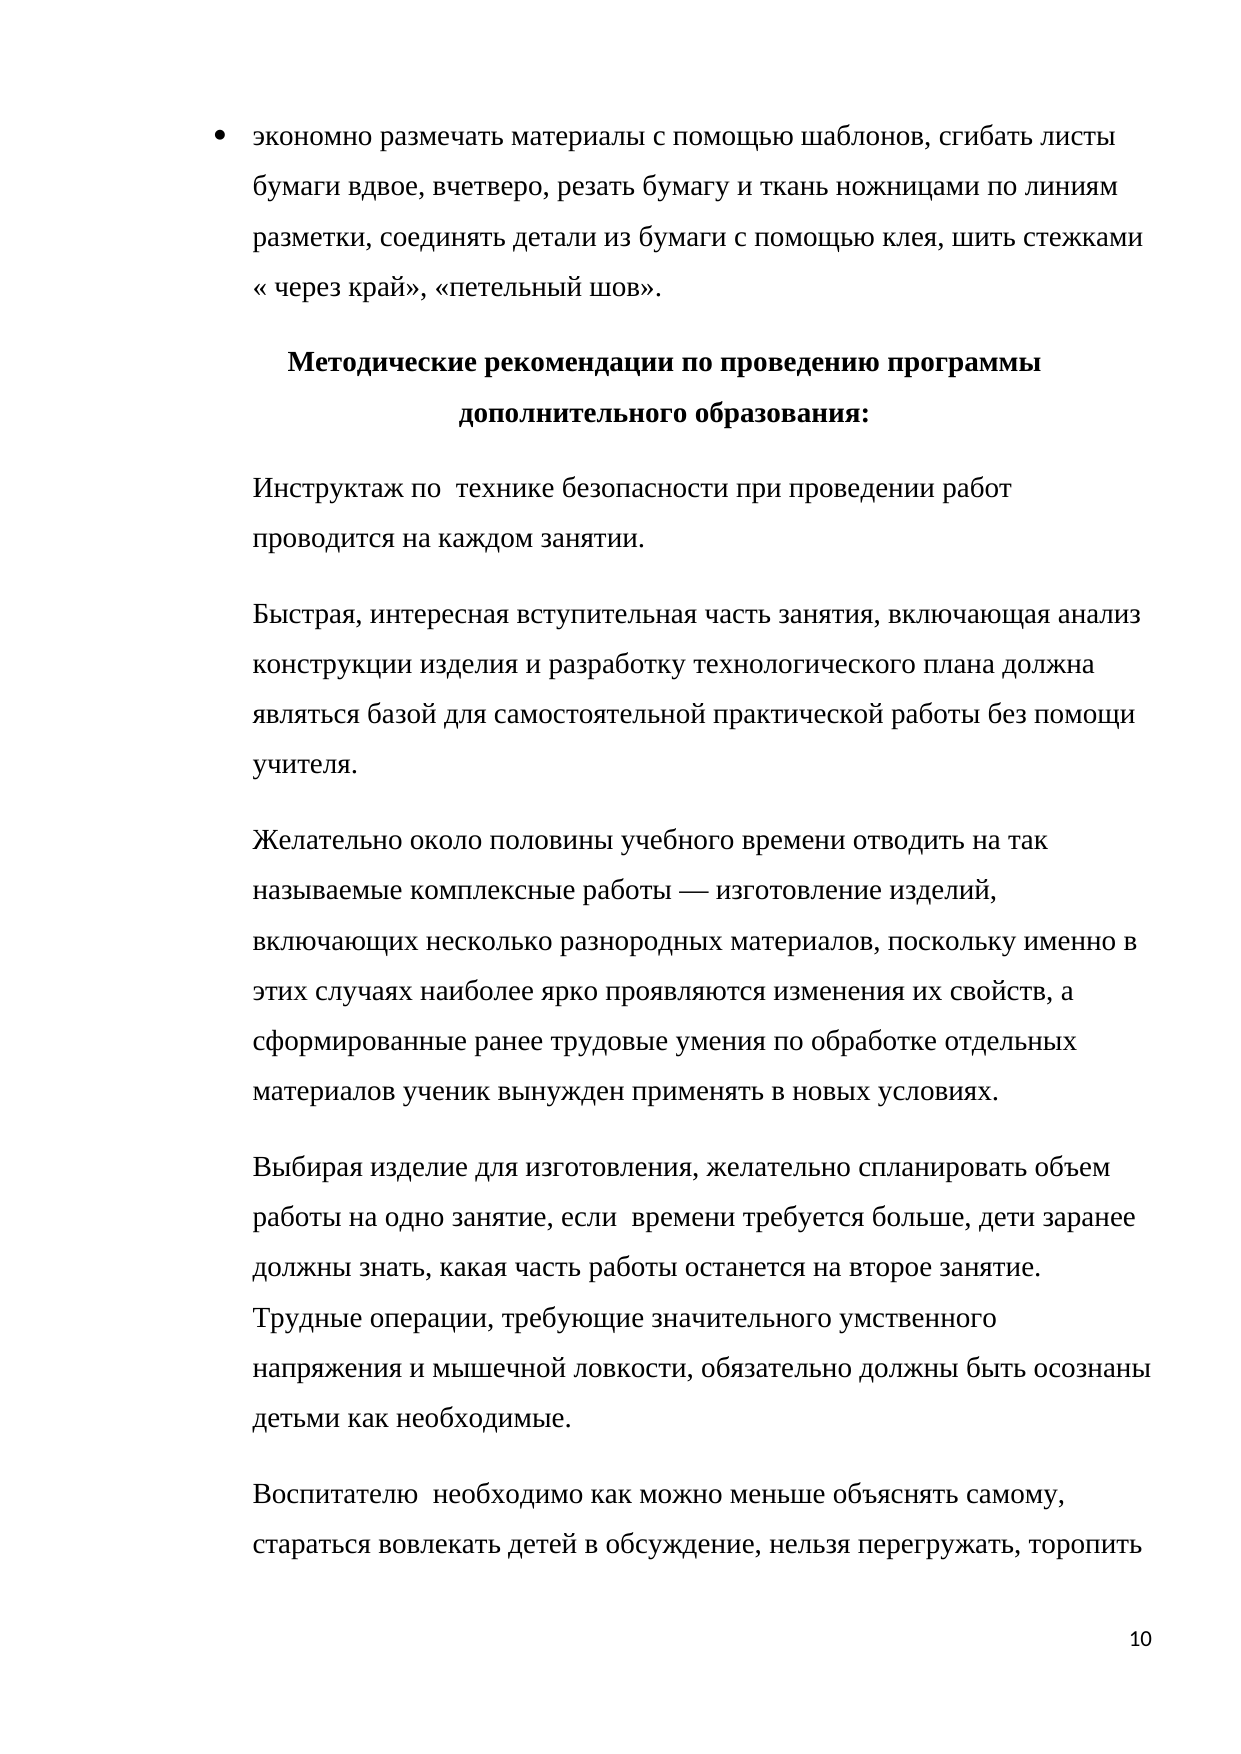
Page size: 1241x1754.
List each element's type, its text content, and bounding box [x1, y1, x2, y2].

text Выбирая изделие для изготовления, желательно спланировать объем работы на одно занятие, если времени требуется больше, дети заранее должны знать, какая часть работы останется на второе занятие. Трудные операции, требующие значительного умственного напряжения и мышечной ловкости, обязательно должны быть осознаны детьми как необходимые. [252, 1149, 1152, 1434]
text Методические рекомендации по проведению программы дополнительного образования: [177, 344, 1152, 428]
text Желательно около половины учебного времени отводить на так называемые комплексные работы — изготовление изделий, включающих несколько разнородных материалов, поскольку именно в этих случаях наиболее ярко проявляются изменения их свойств, а сформированные ранее трудовые умения по обработке отдельных материалов ученик вынужден применять в новых условиях. [252, 822, 1152, 1107]
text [252, 1476, 1152, 1559]
list экономно размечать материалы с помощью шаблонов, сгибать листы бумаги вдвое, вчетверо, резать бумагу и ткань ножницами по линиям разметки, соединять детали из бумаги с помощью клея, шить стежками « через край», «петельный шов». [215, 118, 1152, 303]
text Инструктаж по технике безопасности при проведении работ проводится на каждом занятии. [252, 470, 1152, 554]
text Быстрая, интересная вступительная часть занятия, включающая анализ конструкции изделия и разработку технологического плана должна являться базой для самостоятельной практической работы без помощи учителя. [252, 596, 1152, 780]
